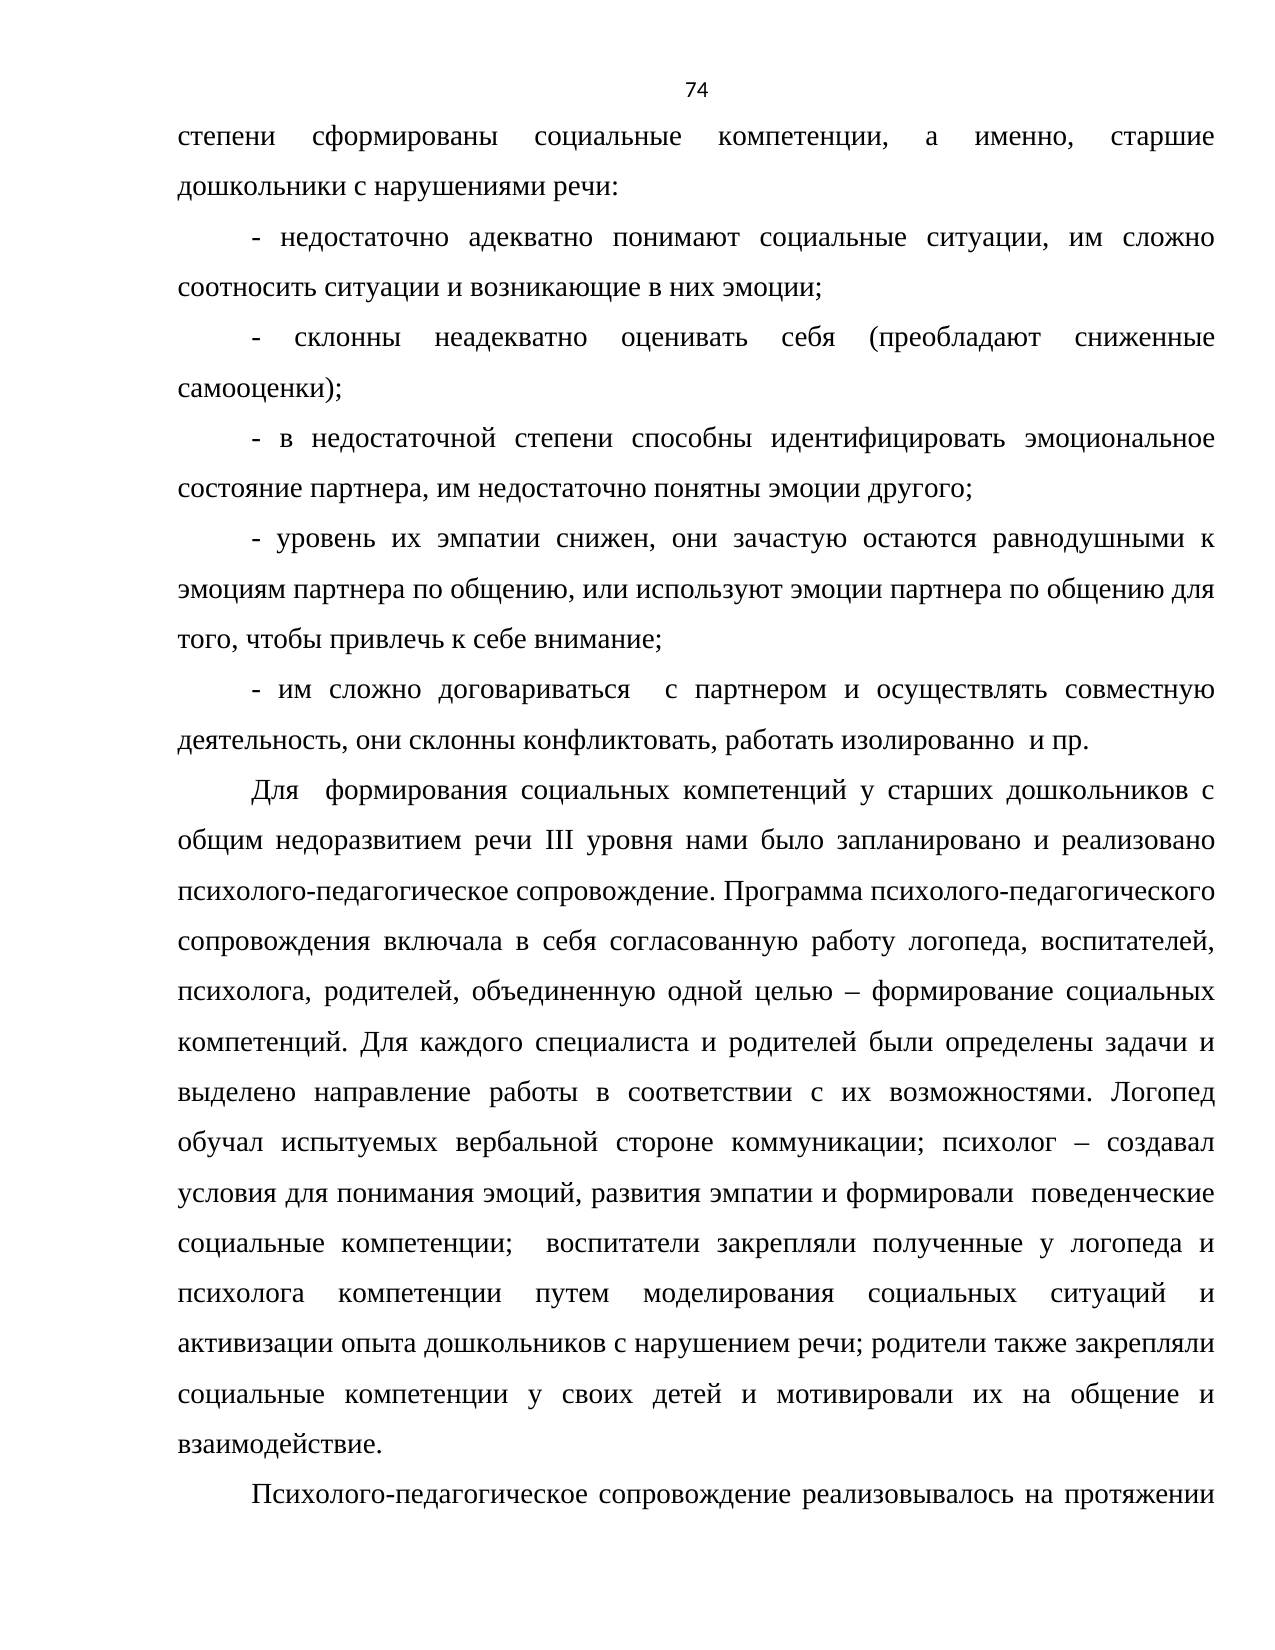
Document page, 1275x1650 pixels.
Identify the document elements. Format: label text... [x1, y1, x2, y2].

text - уровень их эмпатии снижен, они зачастую остаются равнодушными к эмоциям партнера по общению, или используют эмоции партнера по общению для того, чтобы привлечь к себе внимание; [177, 521, 1216, 655]
text - склонны неадекватно оценивать себя (преобладают сниженные самооценки); [177, 319, 1216, 403]
text - им сложно договариваться с партнером и осуществлять совместную деятельность, они склонны конфликтовать, работать изолированно и пр. [177, 672, 1216, 755]
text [177, 118, 1216, 202]
text - недостаточно адекватно понимают социальные ситуации, им сложно соотносить ситуации и возникающие в них эмоции; [177, 219, 1216, 303]
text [177, 1477, 1216, 1510]
text - в недостаточной степени способны идентифицировать эмоциональное состояние партнера, им недостаточно понятны эмоции другого; [177, 420, 1216, 504]
text Для формирования социальных компетенций у старших дошкольников с общим недоразвитием речи III уровня нами было запланировано и реализовано психолого-педагогическое сопровождение. Программа психолого-педагогического сопровождения включала в себя согласованную работу логопеда, воспитателей, психолога, родителей, объединенную одной целью – формирование социальных компетенций. Для каждого специалиста и родителей были определены задачи и выделено направление работы в соответствии с их возможностями. Логопед обучал испытуемых вербальной стороне коммуникации; психолог – создавал условия для понимания эмоций, развития эмпатии и формировали поведенческие социальные компетенции; воспитатели закрепляли полученные у логопеда и психолога компетенции путем моделирования социальных ситуаций и активизации опыта дошкольников с нарушением речи; родители также закрепляли социальные компетенции у своих детей и мотивировали их на общение и взаимодействие. [177, 772, 1216, 1460]
